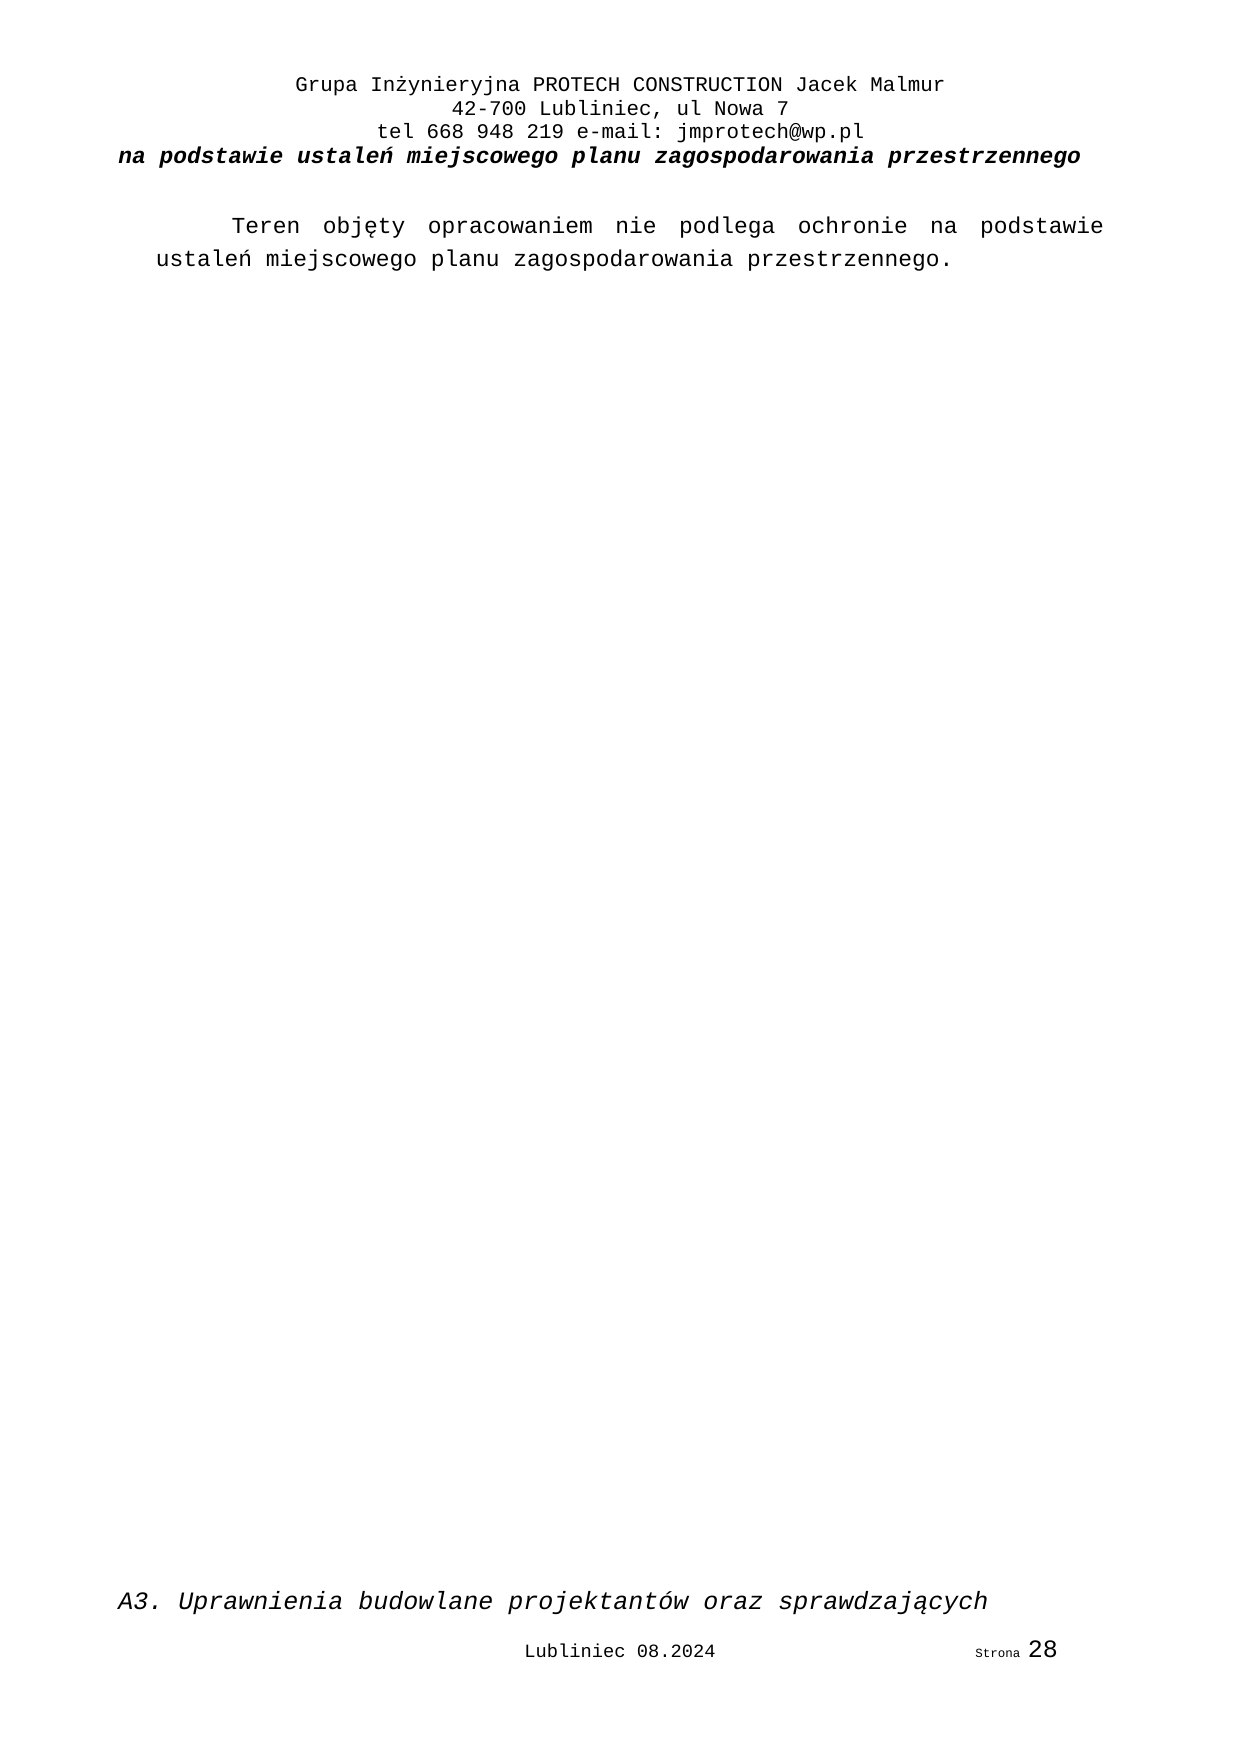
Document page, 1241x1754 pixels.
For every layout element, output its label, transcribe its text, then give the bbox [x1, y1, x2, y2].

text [118, 145, 1104, 171]
text A3. Uprawnienia budowlane projektantów oraz sprawdzających [118, 1589, 1122, 1617]
text Teren objęty opracowaniem nie podlega ochronie na podstawie ustaleń miejscowego planu zagospodarowania przestrzennego. [119, 215, 1104, 273]
